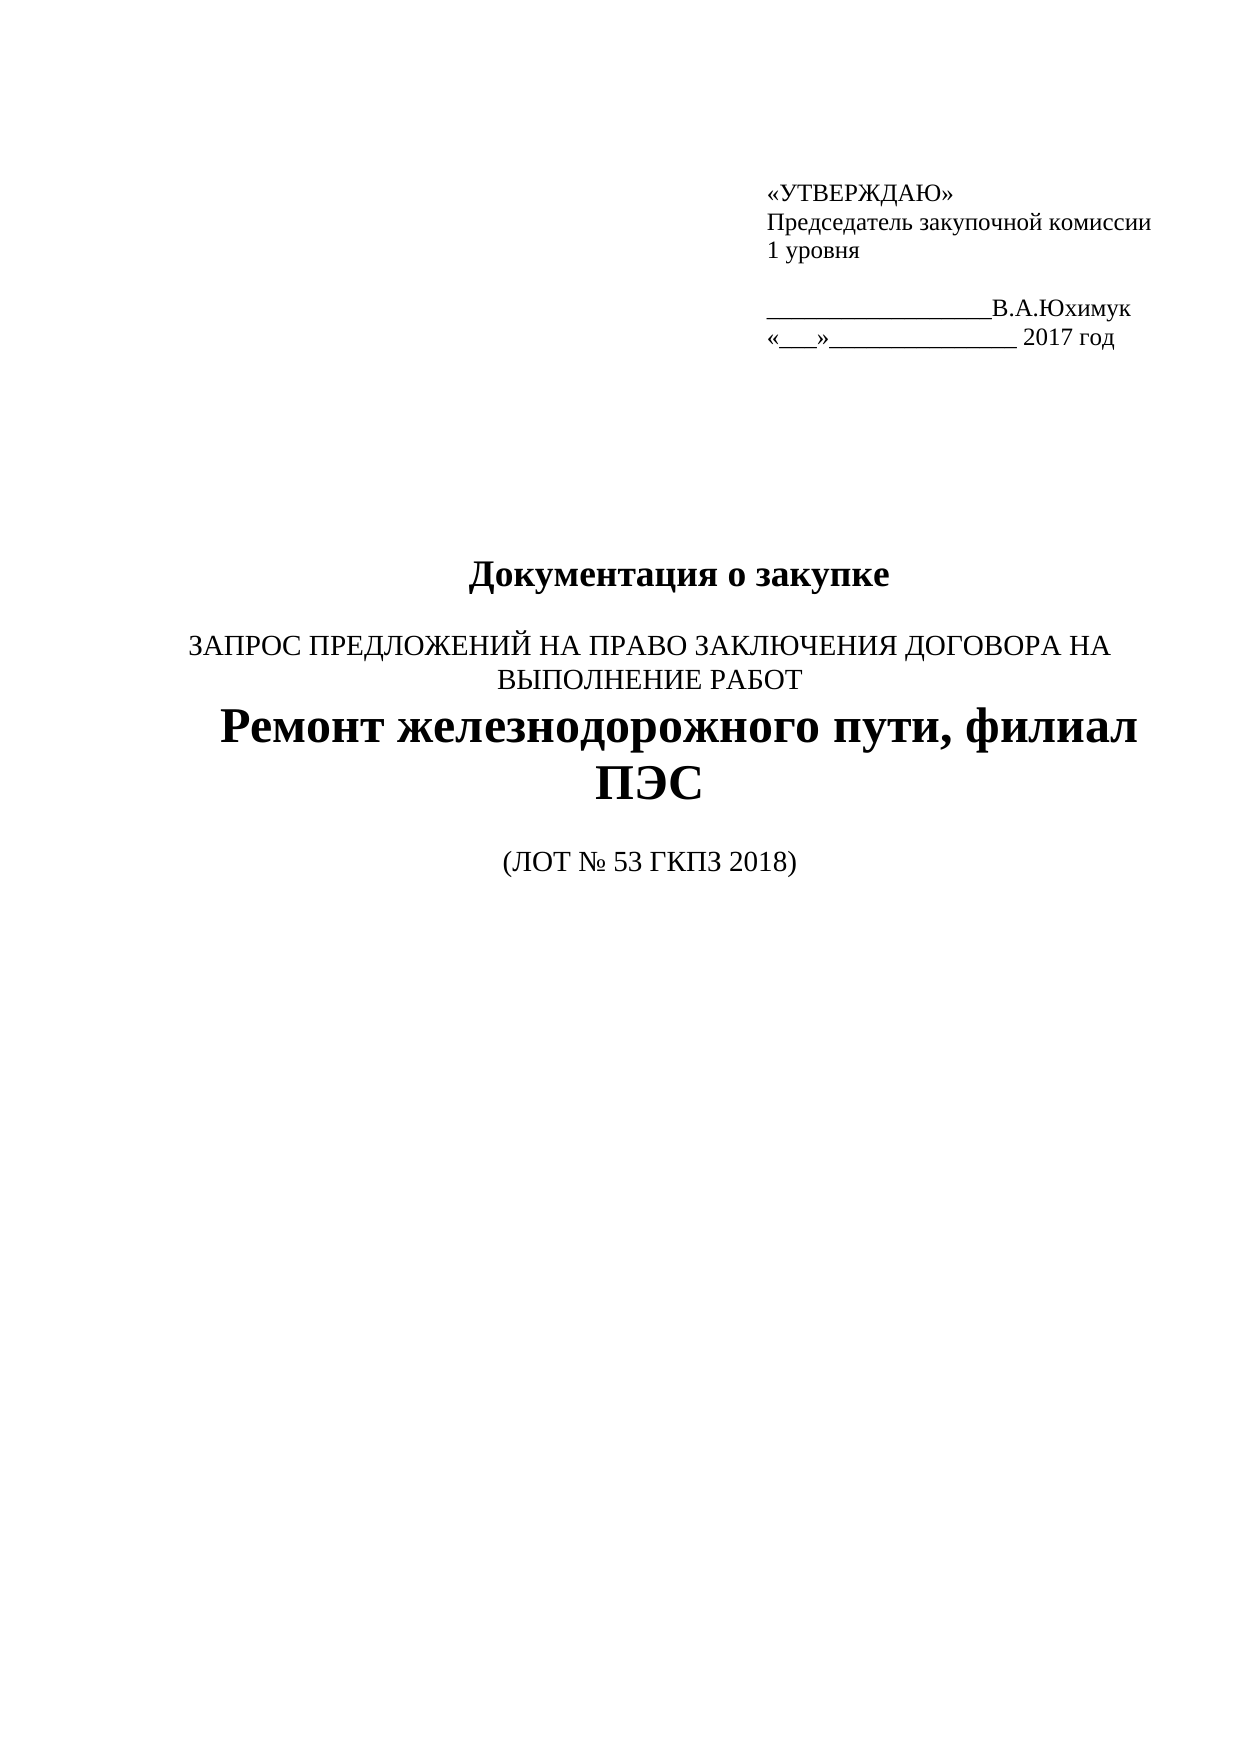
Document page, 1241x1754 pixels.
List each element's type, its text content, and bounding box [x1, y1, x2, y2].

text (ЛОТ № 53 ГКПЗ 2018) [118, 844, 1181, 878]
text 1 уровня [767, 236, 1181, 264]
text Документация о закупке [118, 552, 1181, 595]
text Запрос предложений НА ПРАВО ЗАКЛЮЧЕНИЯ ДОГОВОРА НА ВЫПОЛНЕНИЕ РАБОТ [118, 628, 1181, 696]
text «УТВЕРЖДАЮ» [767, 178, 1181, 207]
text __________________В.А.Юхимук [767, 293, 1181, 322]
text Председатель закупочной комиссии [767, 207, 1181, 236]
text «___»_______________ 2017 год [767, 322, 1181, 351]
text Ремонт железнодорожного пути, филиал ПЭС [118, 696, 1181, 811]
